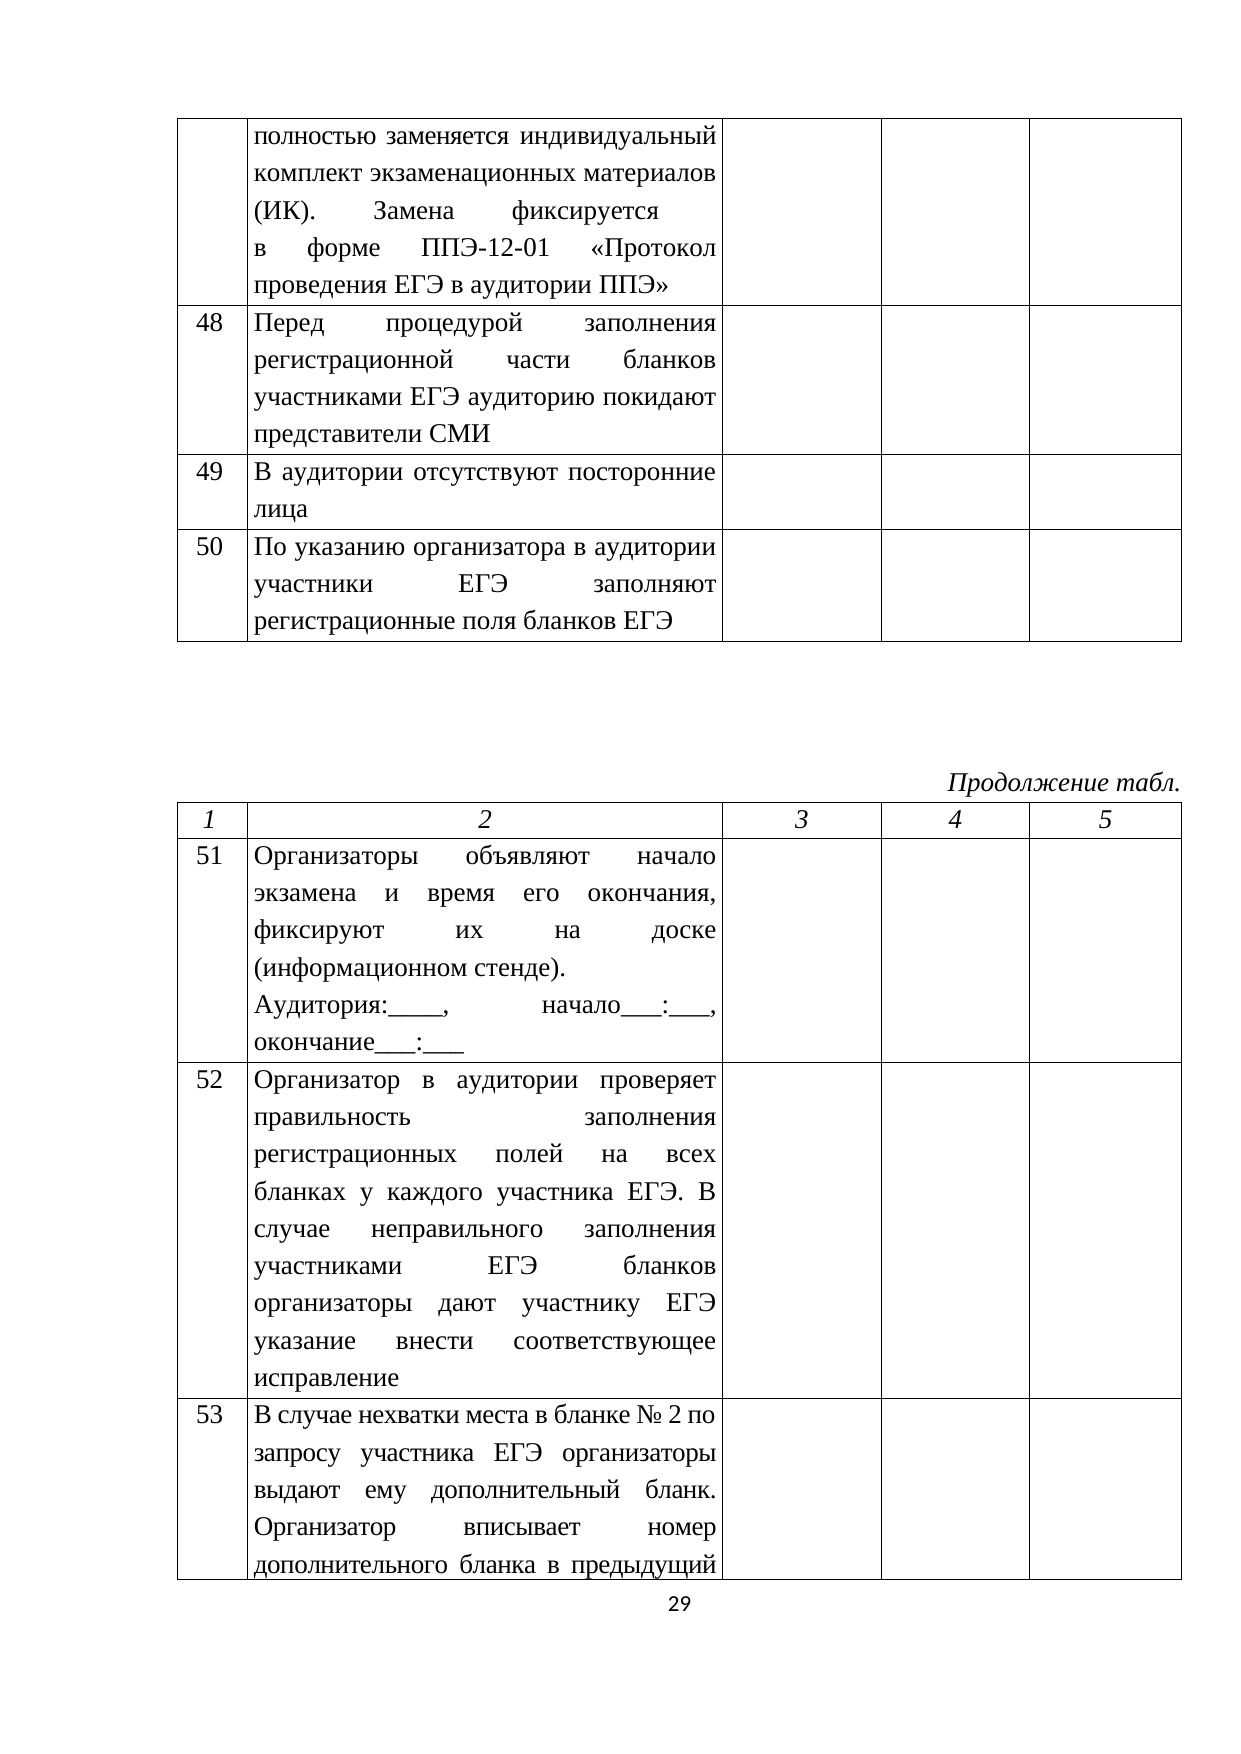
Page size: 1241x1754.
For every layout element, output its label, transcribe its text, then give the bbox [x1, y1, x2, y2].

table_cell [723, 455, 881, 529]
table_cell [1030, 530, 1181, 641]
table_cell 48 [178, 306, 247, 454]
table_cell 49 [178, 455, 247, 529]
table_cell [723, 1399, 881, 1579]
table_cell 50 [178, 530, 247, 641]
table_cell [882, 1399, 1029, 1579]
table_cell [882, 455, 1029, 529]
table_header 4 [882, 803, 1029, 838]
table_cell [723, 119, 881, 305]
table_cell [1030, 1399, 1181, 1579]
table_cell [723, 1063, 881, 1397]
table_cell 47 [178, 119, 247, 305]
table_cell [723, 306, 881, 454]
table_cell Организатор в аудитории проверяет правильность заполнения регистрационных полей на всех бланках у каждого участника ЕГЭ. В случае неправильного заполнения участниками ЕГЭ бланков организаторы дают участнику ЕГЭ указание внести соответствующее исправление [248, 1063, 722, 1397]
table_header 3 [723, 803, 881, 838]
table_cell [1030, 839, 1181, 1062]
table_header 2 [248, 803, 722, 838]
table_cell По указанию организатора в аудитории участники ЕГЭ заполняют регистрационные поля бланков ЕГЭ [248, 530, 722, 641]
table_cell [882, 530, 1029, 641]
table_cell [882, 119, 1029, 305]
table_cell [248, 119, 722, 305]
table_header 1 [178, 803, 247, 838]
table_cell [1030, 455, 1181, 529]
table_cell Организаторы объявляют начало экзамена и время его окончания, фиксируют их на доске (информационном стенде). Аудитория:____, начало___:___, окончание___:___ [248, 839, 722, 1062]
table_cell [723, 530, 881, 641]
table_cell 53 [178, 1399, 247, 1579]
table_cell 52 [178, 1063, 247, 1397]
table_cell [882, 306, 1029, 454]
text Продолжение табл. [177, 766, 1181, 797]
table_cell [882, 839, 1029, 1062]
table_cell Перед процедурой заполнения регистрационной части бланков участниками ЕГЭ аудиторию покидают представители СМИ [248, 306, 722, 454]
table_cell [1030, 119, 1181, 305]
table_cell [1030, 306, 1181, 454]
table_cell [723, 839, 881, 1062]
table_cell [248, 1399, 722, 1579]
table_header 5 [1030, 803, 1181, 838]
table_cell [1030, 1063, 1181, 1397]
table_cell В аудитории отсутствуют посторонние лица [248, 455, 722, 529]
table_cell 51 [178, 839, 247, 1062]
table_cell [882, 1063, 1029, 1397]
